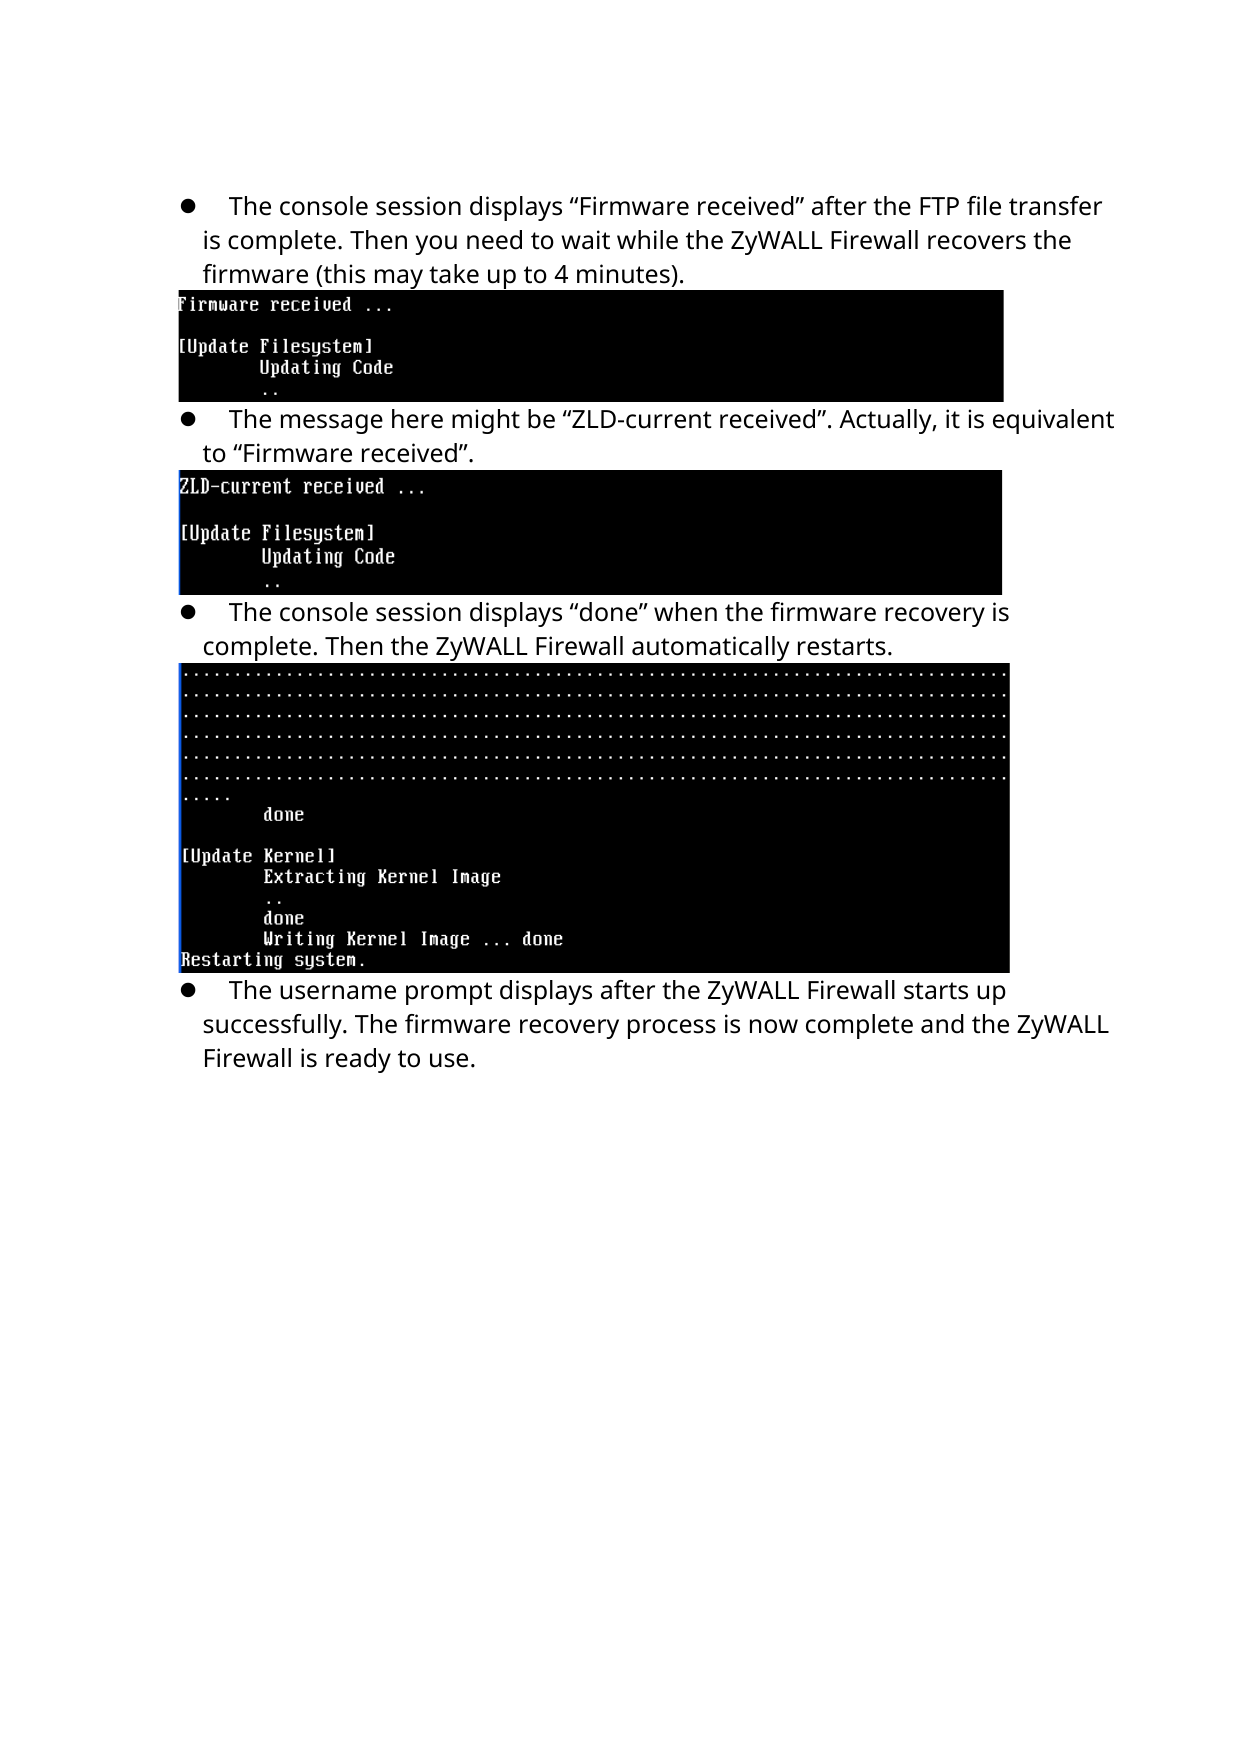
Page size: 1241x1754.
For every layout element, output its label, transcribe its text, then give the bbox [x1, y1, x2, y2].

list The console session displays “Firmware received” after the FTP file transfer is complete. Then you need to wait while the ZyWALL Firewall recovers the firmware (this may take up to 4 minutes). [179, 189, 1120, 291]
list The console session displays “done” when the firmware recovery is complete. Then the ZyWALL Firewall automatically restarts. [179, 595, 1120, 663]
list The message here might be “ZLD-current received”. Actually, it is equivalent to “Firmware received”. [179, 402, 1120, 470]
picture [178, 290, 1004, 402]
picture [178, 663, 1010, 973]
picture [178, 470, 1003, 595]
list The username prompt displays after the ZyWALL Firewall starts up successfully. The firmware recovery process is now complete and the ZyWALL Firewall is ready to use. [179, 972, 1120, 1074]
